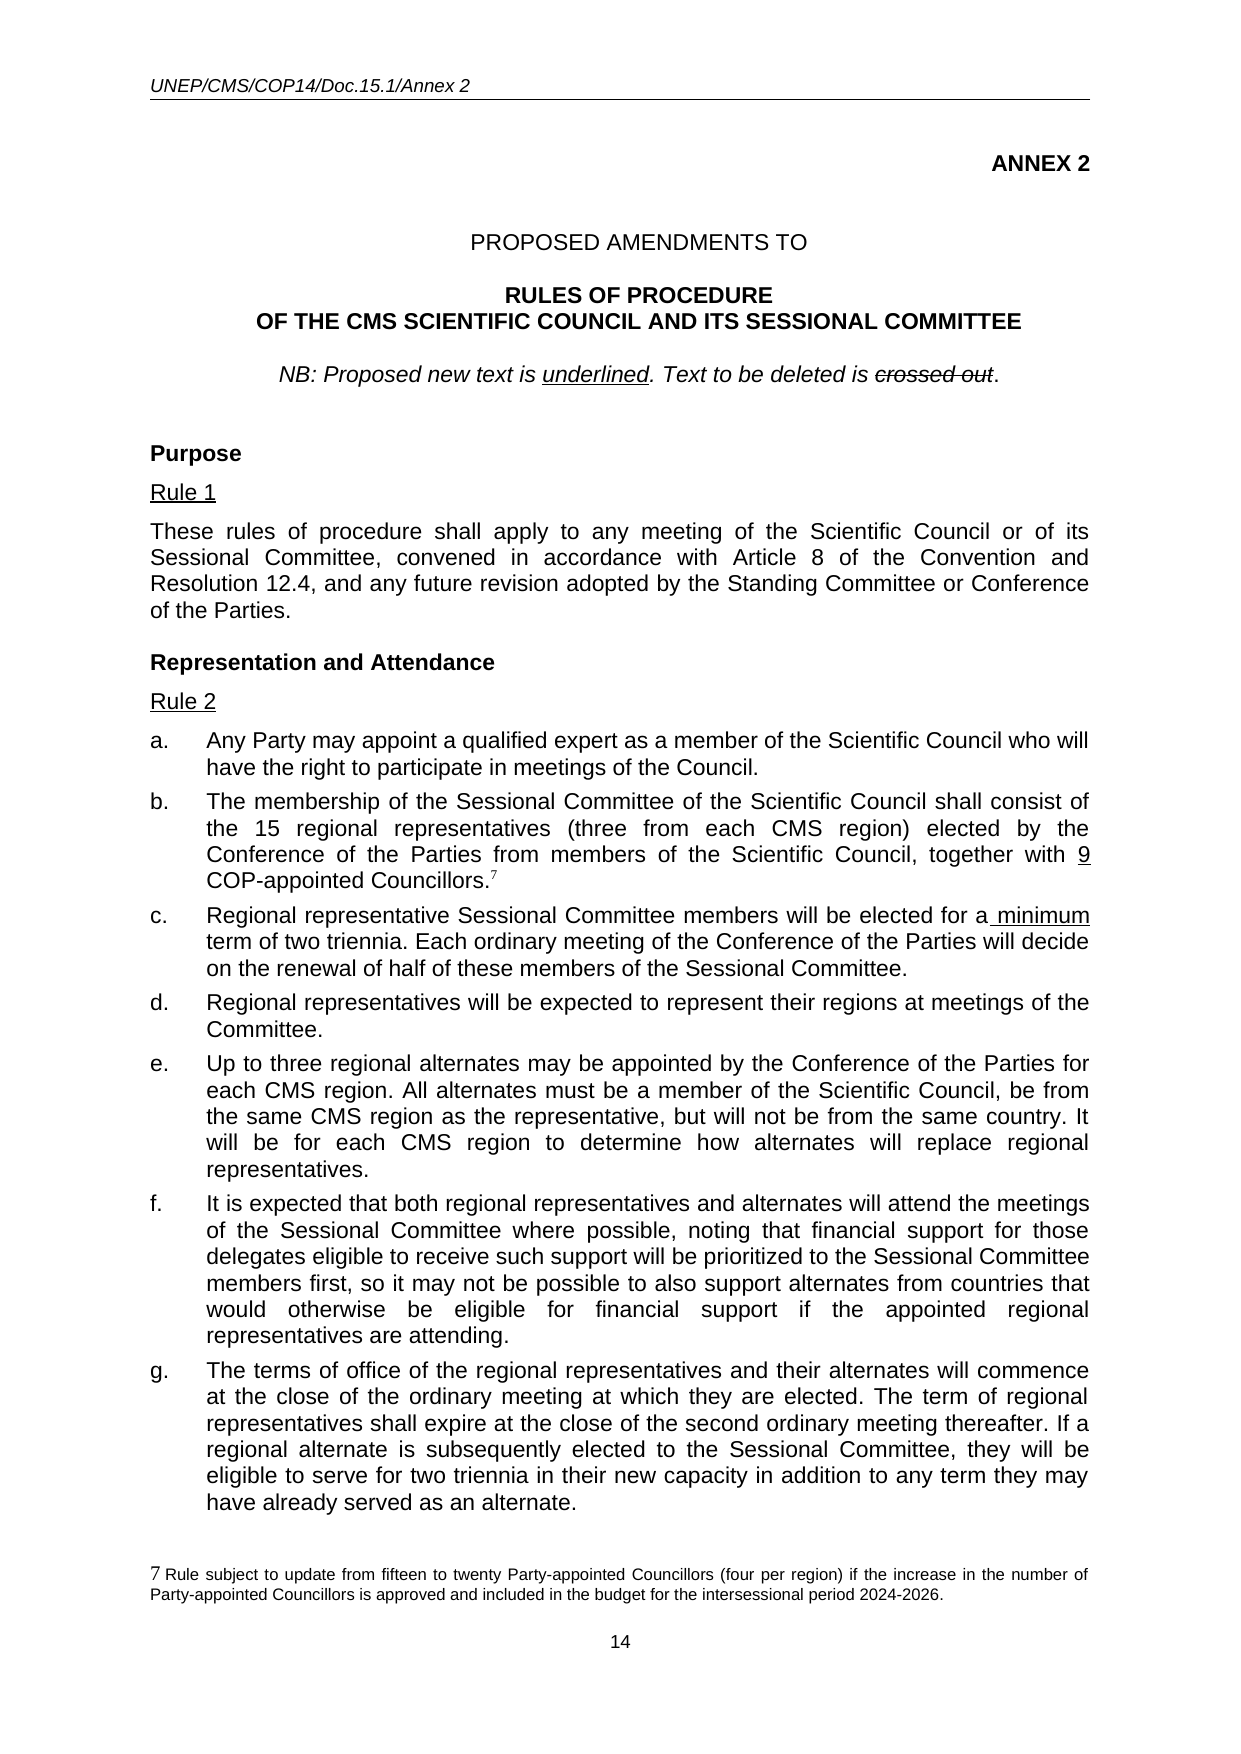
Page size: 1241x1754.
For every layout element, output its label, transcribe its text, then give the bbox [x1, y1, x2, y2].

text Rule 2 [150, 688, 1090, 714]
text RULES OF PROCEDURE [187, 282, 1090, 308]
text OF THE CMS SCIENTIFIC COUNCIL AND ITS SESSIONAL COMMITTEE [187, 308, 1090, 334]
list The membership of the Sessional Committee of the Scientific Council shall consist of the 15 regional representatives (three from each CMS region) elected by the Conference of the Parties from members of the Scientific Council, together with 9 COP-appointed Councillors. [150, 788, 1090, 893]
list Regional representative Sessional Committee members will be elected for a minimum term of two triennia. Each ordinary meeting of the Conference of the Parties will decide on the renewal of half of these members of the Sessional Committee. [150, 902, 1090, 981]
text Rule 1 [150, 479, 1090, 505]
list Up to three regional alternates may be appointed by the Conference of the Parties for each CMS region. All alternates must be a member of the Scientific Council, be from the same CMS region as the representative, but will not be from the same country. It will be for each CMS region to determine how alternates will replace regional representatives. [150, 1050, 1090, 1182]
list The terms of office of the regional representatives and their alternates will commence at the close of the ordinary meeting at which they are elected. The term of regional representatives shall expire at the close of the second ordinary meeting thereafter. If a regional alternate is subsequently elected to the Sessional Committee, they will be eligible to serve for two triennia in their new capacity in addition to any term they may have already served as an alternate. [150, 1357, 1090, 1515]
text These rules of procedure shall apply to any meeting of the Scientific Council or of its Sessional Committee, convened in accordance with Article 8 of the Convention and Resolution 12.4, and any future revision adopted by the Standing Committee or Conference of the Parties. [150, 518, 1090, 623]
list Regional representatives will be expected to represent their regions at meetings of the Committee. [150, 989, 1090, 1042]
text PROPOSED AMENDMENTS TO [187, 229, 1090, 255]
text Purpose [150, 440, 1090, 466]
list Any Party may appoint a qualified expert as a member of the Scientific Council who will have the right to participate in meetings of the Council. [150, 727, 1090, 780]
text ANNEX 2 [187, 150, 1090, 176]
text NB: Proposed new text is underlined. Text to be deleted is crossed out. [187, 361, 1090, 387]
text Representation and Attendance [150, 649, 1090, 676]
list It is expected that both regional representatives and alternates will attend the meetings of the Sessional Committee where possible, noting that financial support for those delegates eligible to receive such support will be prioritized to the Sessional Committee members first, so it may not be possible to also support alternates from countries that would otherwise be eligible for financial support if the appointed regional representatives are attending. [150, 1190, 1090, 1348]
